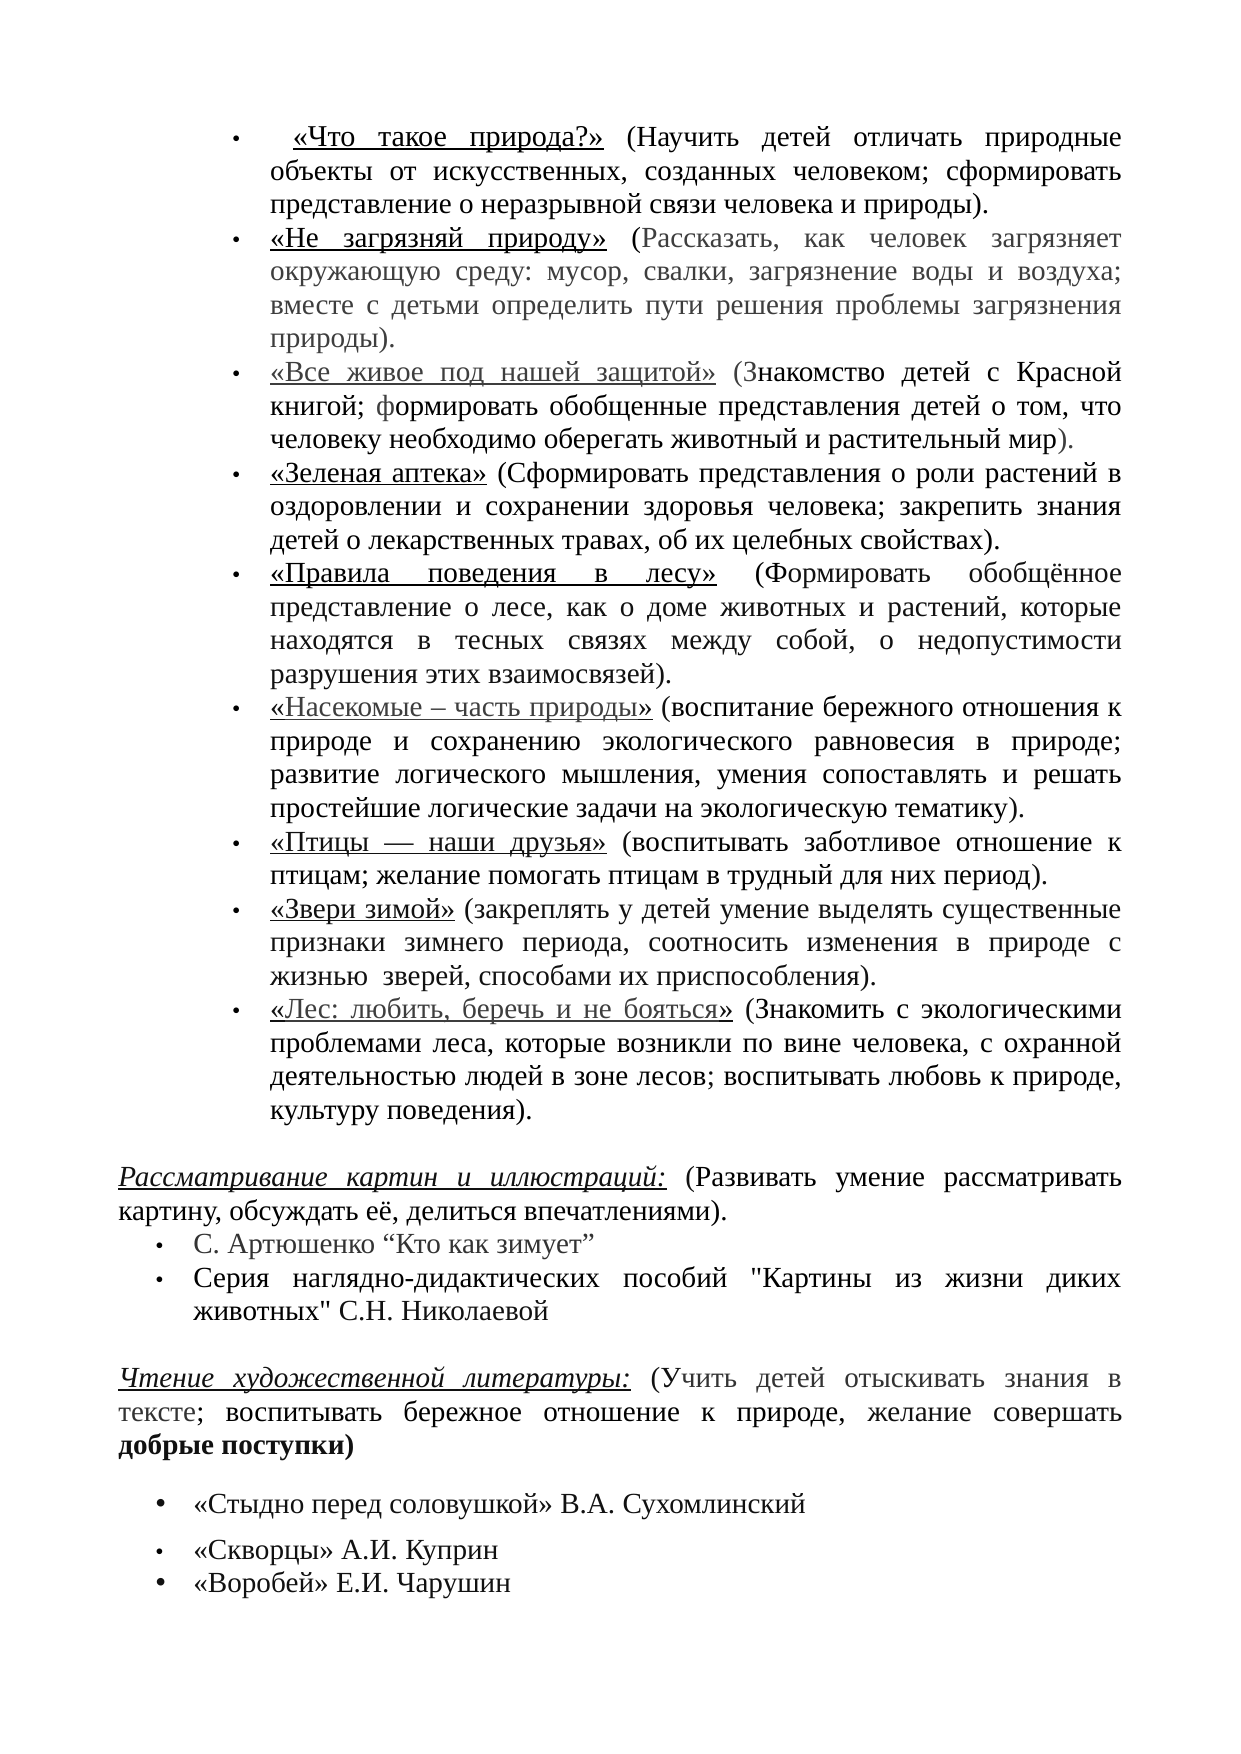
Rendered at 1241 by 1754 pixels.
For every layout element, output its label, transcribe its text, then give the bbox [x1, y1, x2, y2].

list С. Артюшенко “Кто как зимует” [156, 1226, 1122, 1260]
list «Все живое под нашей защитой» (Знакомство детей с Красной книгой; формировать обобщенные представления детей о том, что человеку необходимо оберегать животный и растительный мир). [232, 354, 1122, 455]
list «Зеленая аптека» (Сформировать представления о роли растений в оздоровлении и сохранении здоровья человека; закрепить знания детей о лекарственных травах, об их целебных свойствах). [232, 455, 1122, 555]
list «Насекомые – часть природы» (воспитание бережного отношения к природе и сохранению экологического равновесия в природе; развитие логического мышления, умения сопоставлять и решать простейшие логические задачи на экологическую тематику). [232, 689, 1122, 824]
list «Воробей» Е.И. Чарушин [156, 1566, 1122, 1599]
list «Звери зимой» (закреплять у детей умение выделять существенные признаки зимнего периода, соотносить изменения в природе с жизнью зверей, способами их приспособления). [232, 891, 1122, 991]
list «Скворцы» А.И. Куприн [156, 1532, 1122, 1566]
list «Птицы — наши друзья» (воспитывать заботливое отношение к птицам; желание помогать птицам в трудный для них период). [232, 824, 1122, 891]
list «Не загрязняй природу» (Рассказать, как человек загрязняет окружающую среду: мусор, свалки, загрязнение воды и воздуха; вместе с детьми определить пути решения проблемы загрязнения природы). [232, 220, 1122, 354]
subtitle «Стыдно перед соловушкой» В.А. Сухомлинский [156, 1486, 1122, 1519]
list «Что такое природа?» (Научить детей отличать природные объекты от искусственных, созданных человеком; сформировать представление о неразрывной связи человека и природы). [232, 118, 1122, 220]
list Серия наглядно-дидактических пособий "Картины из жизни диких животных" С.Н. Николаевой [156, 1260, 1122, 1327]
list «Правила поведения в лесу» (Формировать обобщённое представление о лесе, как о доме животных и растений, которые находятся в тесных связях между собой, о недопустимости разрушения этих взаимосвязей). [232, 555, 1122, 689]
text Чтение художественной литературы: (Учить детей отыскивать знания в тексте; воспитывать бережное отношение к природе, желание совершать добрые поступки) [118, 1360, 1122, 1461]
list «Лес: любить, беречь и не бояться» (Знакомить с экологическими проблемами леса, которые возникли по вине человека, с охранной деятельностью людей в зоне лесов; воспитывать любовь к природе, культуру поведения). [232, 991, 1122, 1126]
text Рассматривание картин и иллюстраций: (Развивать умение рассматривать картину, обсуждать её, делиться впечатлениями). [118, 1159, 1122, 1226]
